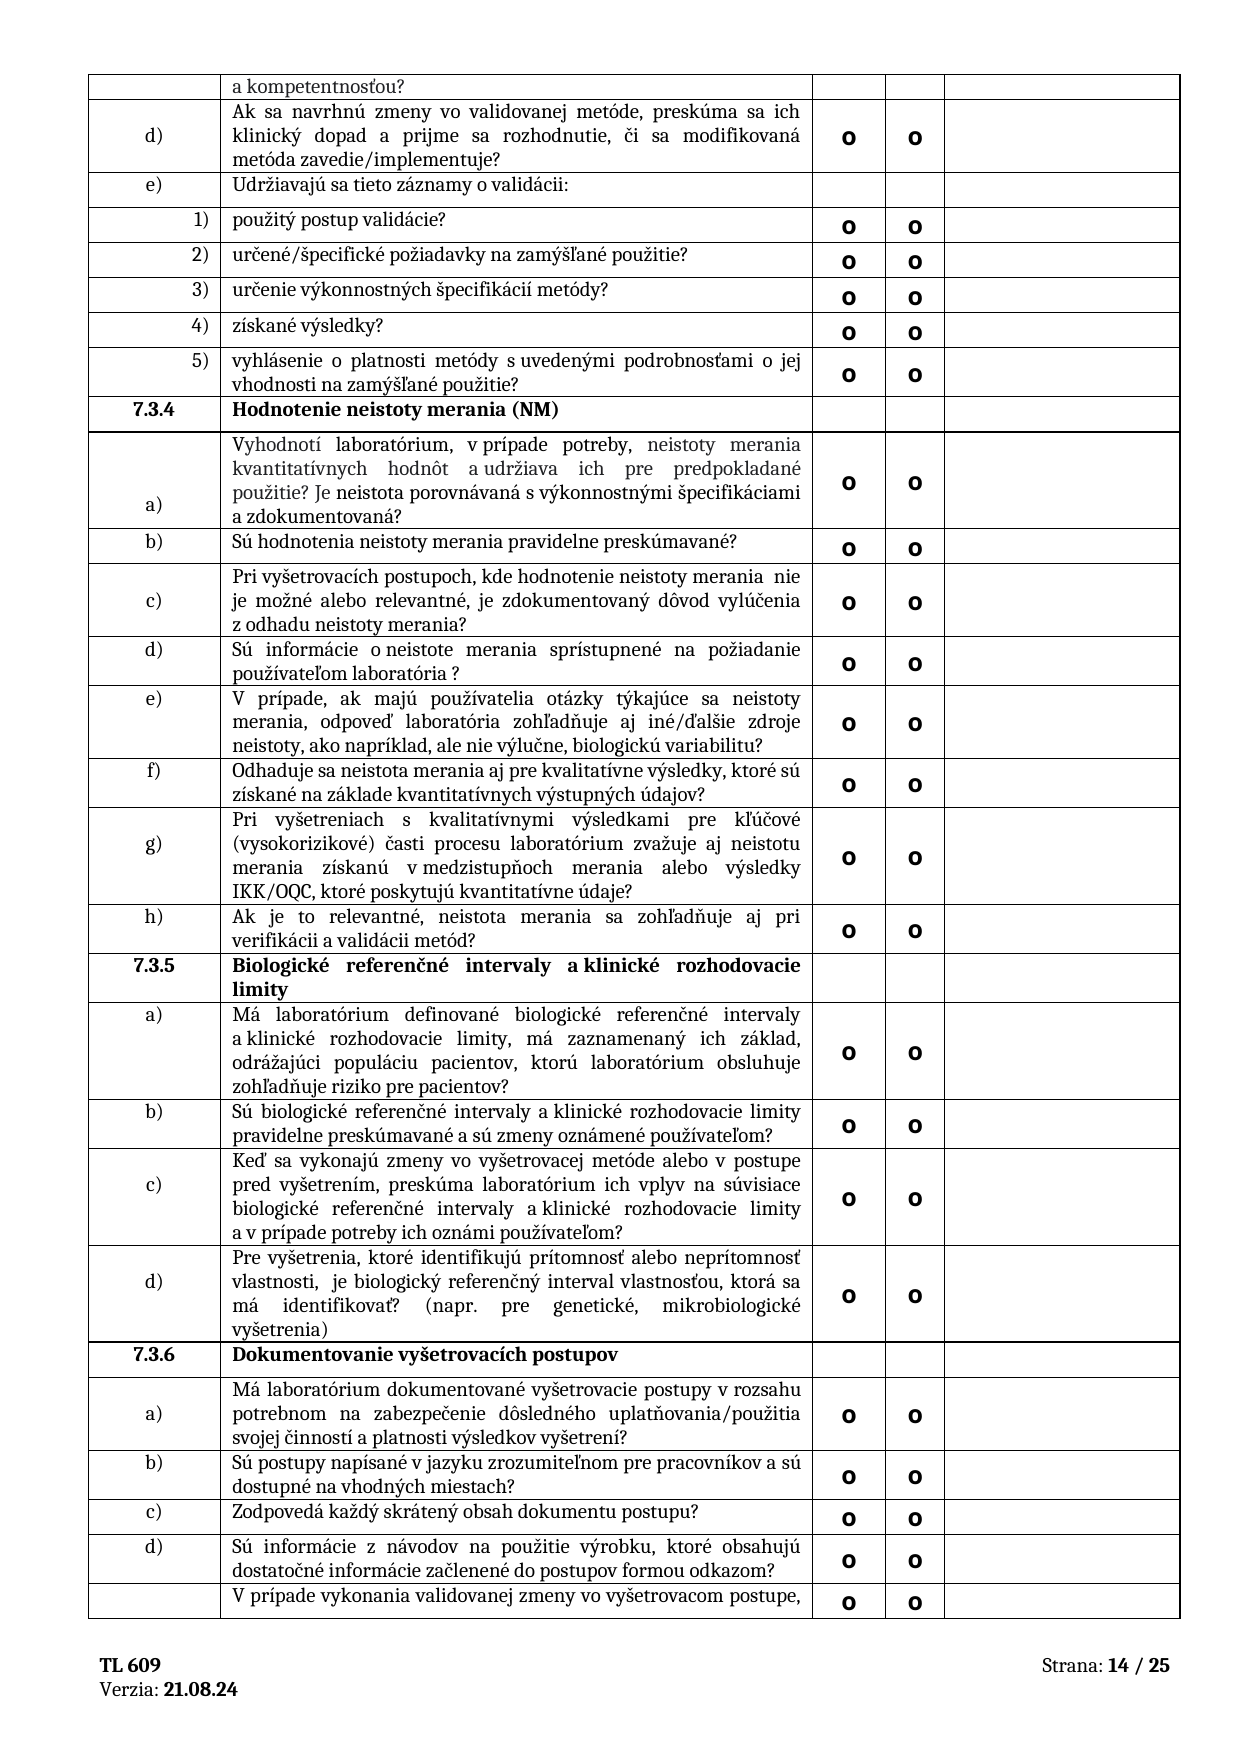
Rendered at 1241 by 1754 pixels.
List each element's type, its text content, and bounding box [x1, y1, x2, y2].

table_cell Sú postupy napísané v jazyku zrozumiteľnom pre pracovníkov a sú dostupné na vhodných miestach? [221, 1451, 812, 1498]
table_cell d) [89, 1246, 220, 1341]
table_cell [945, 808, 1179, 904]
table_cell [945, 954, 1179, 1002]
table_cell [945, 243, 1179, 277]
table_cell o [886, 1003, 944, 1099]
table_cell Sú hodnotenia neistoty merania pravidelne preskúmavané? [221, 529, 812, 563]
table_cell o [886, 1584, 944, 1618]
table_cell b) [89, 529, 220, 563]
table_cell [945, 1535, 1179, 1582]
table_cell o [813, 278, 885, 312]
table_cell o [886, 1149, 944, 1244]
table_cell a) [89, 433, 220, 528]
table_cell Odhaduje sa neistota merania aj pre kvalitatívne výsledky, ktoré sú získané na základe kvantitatívnych výstupných údajov? [221, 759, 812, 807]
table_cell o [886, 1378, 944, 1449]
table_cell [945, 759, 1179, 807]
table_cell o [813, 529, 885, 563]
table_cell a) [89, 1003, 220, 1099]
table_cell získané výsledky? [221, 313, 812, 347]
table_cell o [886, 1100, 944, 1148]
table_cell [945, 100, 1179, 172]
table_cell 7.3.5 [89, 954, 220, 1002]
table_cell 4) [89, 313, 220, 347]
table_cell e) [89, 1584, 220, 1618]
table_cell o [886, 100, 944, 172]
table_cell o [813, 686, 885, 758]
table_cell vyhlásenie o platnosti metódy s uvedenými podrobnosťami o jej vhodnosti na zamýšľané použitie? [221, 348, 812, 396]
table_cell [945, 905, 1179, 953]
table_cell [221, 1584, 812, 1618]
table_cell [945, 208, 1179, 242]
table_cell Ak je to relevantné, neistota merania sa zohľadňuje aj pri verifikácii a validácii metód? [221, 905, 812, 953]
table_cell [945, 397, 1179, 431]
table_cell [886, 397, 944, 431]
table_cell d) [89, 1535, 220, 1582]
table_cell o [813, 759, 885, 807]
table_cell g) [89, 808, 220, 904]
table_cell o [886, 208, 944, 242]
table_cell [945, 1003, 1179, 1099]
table_cell o [813, 100, 885, 172]
table_cell [886, 173, 944, 207]
table_cell o [813, 1246, 885, 1341]
table_cell o [813, 1451, 885, 1498]
table_cell Pri vyšetrovacích postupoch, kde hodnotenie neistoty merania nie je možné alebo relevantné, je zdokumentovaný dôvod vylúčenia z odhadu neistoty merania? [221, 564, 812, 636]
table_cell Sú biologické referenčné intervaly a klinické rozhodovacie limity pravidelne preskúmavané a sú zmeny oznámené používateľom? [221, 1100, 812, 1148]
table_cell o [886, 1246, 944, 1341]
table_cell 3) [89, 278, 220, 312]
table_cell o [886, 348, 944, 396]
table_cell [945, 1343, 1179, 1377]
table_cell d) [89, 100, 220, 172]
table_cell [945, 529, 1179, 563]
table_cell [945, 1246, 1179, 1341]
table_cell b) [89, 1451, 220, 1498]
table_cell c) [89, 564, 220, 636]
table_cell o [813, 905, 885, 953]
table_cell o [886, 529, 944, 563]
table_cell e) [89, 686, 220, 758]
table_cell Má laboratórium dokumentované vyšetrovacie postupy v rozsahu potrebnom na zabezpečenie dôsledného uplatňovania/použitia svojej činností a platnosti výsledkov vyšetrení? [221, 1378, 812, 1449]
table_cell o [886, 686, 944, 758]
table_cell o [813, 208, 885, 242]
table_cell d) [89, 637, 220, 685]
table_cell [945, 313, 1179, 347]
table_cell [221, 75, 812, 99]
table_cell o [813, 1003, 885, 1099]
table_cell c) [89, 75, 220, 99]
table_cell o [886, 243, 944, 277]
table_cell o [886, 1535, 944, 1582]
table_cell 7.3.4 [89, 397, 220, 431]
table_cell e) [89, 173, 220, 207]
table_cell o [886, 759, 944, 807]
table_cell Udržiavajú sa tieto záznamy o validácii: [221, 173, 812, 207]
table_cell h) [89, 905, 220, 953]
table_cell [813, 1343, 885, 1377]
table_cell [945, 1378, 1179, 1449]
table_cell Ak sa navrhnú zmeny vo validovanej metóde, preskúma sa ich klinický dopad a prijme sa rozhodnutie, či sa modifikovaná metóda zavedie/implementuje? [221, 100, 812, 172]
table_cell o [886, 1500, 944, 1533]
table_cell o [886, 637, 944, 685]
table_cell o [813, 1100, 885, 1148]
table_cell [813, 954, 885, 1002]
table_cell o [886, 905, 944, 953]
table_cell o [813, 348, 885, 396]
table_cell o [813, 808, 885, 904]
table_cell Zodpovedá každý skrátený obsah dokumentu postupu? [221, 1500, 812, 1533]
table_cell Pri vyšetreniach s kvalitatívnymi výsledkami pre kľúčové (vysokorizikové) časti procesu laboratórium zvažuje aj neistotu merania získanú v medzistupňoch merania alebo výsledky IKK/OQC, ktoré poskytujú kvantitatívne údaje? [221, 808, 812, 904]
table_cell Sú informácie o neistote merania sprístupnené na požiadanie používateľom laboratória ? [221, 637, 812, 685]
table_cell o [813, 564, 885, 636]
table_cell o [813, 313, 885, 347]
table_cell [945, 1584, 1179, 1618]
table_cell [813, 397, 885, 431]
table_cell [945, 75, 1179, 99]
table_cell použitý postup validácie? [221, 208, 812, 242]
table_cell Hodnotenie neistoty merania (NM) [221, 397, 812, 431]
table_cell o [886, 1451, 944, 1498]
table_cell Biologické referenčné intervaly a klinické rozhodovacie limity [221, 954, 812, 1002]
table_cell 2) [89, 243, 220, 277]
table_cell [945, 637, 1179, 685]
table_cell Vyhodnotí laboratórium, v prípade potreby, neistoty merania kvantitatívnych hodnôt a udržiava ich pre predpokladané použitie? Je neistota porovnávaná s výkonnostnými špecifikáciami a zdokumentovaná? [221, 433, 812, 528]
table_cell o [886, 313, 944, 347]
table_cell o [813, 243, 885, 277]
table_cell o [813, 1500, 885, 1533]
table_cell o [886, 278, 944, 312]
table_cell Sú informácie z návodov na použitie výrobku, ktoré obsahujú dostatočné informácie začlenené do postupov formou odkazom? [221, 1535, 812, 1582]
table_cell o [886, 75, 944, 99]
table_cell o [813, 75, 885, 99]
table_cell o [813, 433, 885, 528]
table_cell a) [89, 1378, 220, 1449]
table_cell o [813, 637, 885, 685]
table_cell b) [89, 1100, 220, 1148]
table_cell 1) [89, 208, 220, 242]
table_cell [945, 1100, 1179, 1148]
table_cell 7.3.6 [89, 1343, 220, 1377]
table_cell Keď sa vykonajú zmeny vo vyšetrovacej metóde alebo v postupe pred vyšetrením, preskúma laboratórium ich vplyv na súvisiace biologické referenčné intervaly a klinické rozhodovacie limity a v prípade potreby ich oznámi používateľom? [221, 1149, 812, 1244]
table_cell o [886, 808, 944, 904]
table_cell o [813, 1149, 885, 1244]
table_cell [945, 433, 1179, 528]
table_cell [945, 173, 1179, 207]
table_cell [945, 1500, 1179, 1533]
table_cell [813, 173, 885, 207]
table_cell c) [89, 1500, 220, 1533]
table_cell [945, 686, 1179, 758]
table_cell Má laboratórium definované biologické referenčné intervaly a klinické rozhodovacie limity, má zaznamenaný ich základ, odrážajúci populáciu pacientov, ktorú laboratórium obsluhuje zohľadňuje riziko pre pacientov? [221, 1003, 812, 1099]
table_cell o [813, 1584, 885, 1618]
table_cell Pre vyšetrenia, ktoré identifikujú prítomnosť alebo neprítomnosť vlastnosti, je biologický referenčný interval vlastnosťou, ktorá sa má identifikovať? (napr. pre genetické, mikrobiologické vyšetrenia) [221, 1246, 812, 1341]
table_cell určenie výkonnostných špecifikácií metódy? [221, 278, 812, 312]
table_cell o [886, 564, 944, 636]
table_cell [886, 954, 944, 1002]
table_cell [945, 1451, 1179, 1498]
table_cell o [813, 1378, 885, 1449]
table_cell V prípade, ak majú používatelia otázky týkajúce sa neistoty merania, odpoveď laboratória zohľadňuje aj iné/ďalšie zdroje neistoty, ako napríklad, ale nie výlučne, biologickú variabilitu? [221, 686, 812, 758]
table_cell [945, 1149, 1179, 1244]
table_cell 5) [89, 348, 220, 396]
table_cell c) [89, 1149, 220, 1244]
table_cell [886, 1343, 944, 1377]
table_cell určené/špecifické požiadavky na zamýšľané použitie? [221, 243, 812, 277]
table_cell [945, 278, 1179, 312]
table_cell o [886, 433, 944, 528]
table_cell [945, 348, 1179, 396]
table_cell Dokumentovanie vyšetrovacích postupov [221, 1343, 812, 1377]
table_cell [945, 564, 1179, 636]
table_cell f) [89, 759, 220, 807]
table_cell o [813, 1535, 885, 1582]
